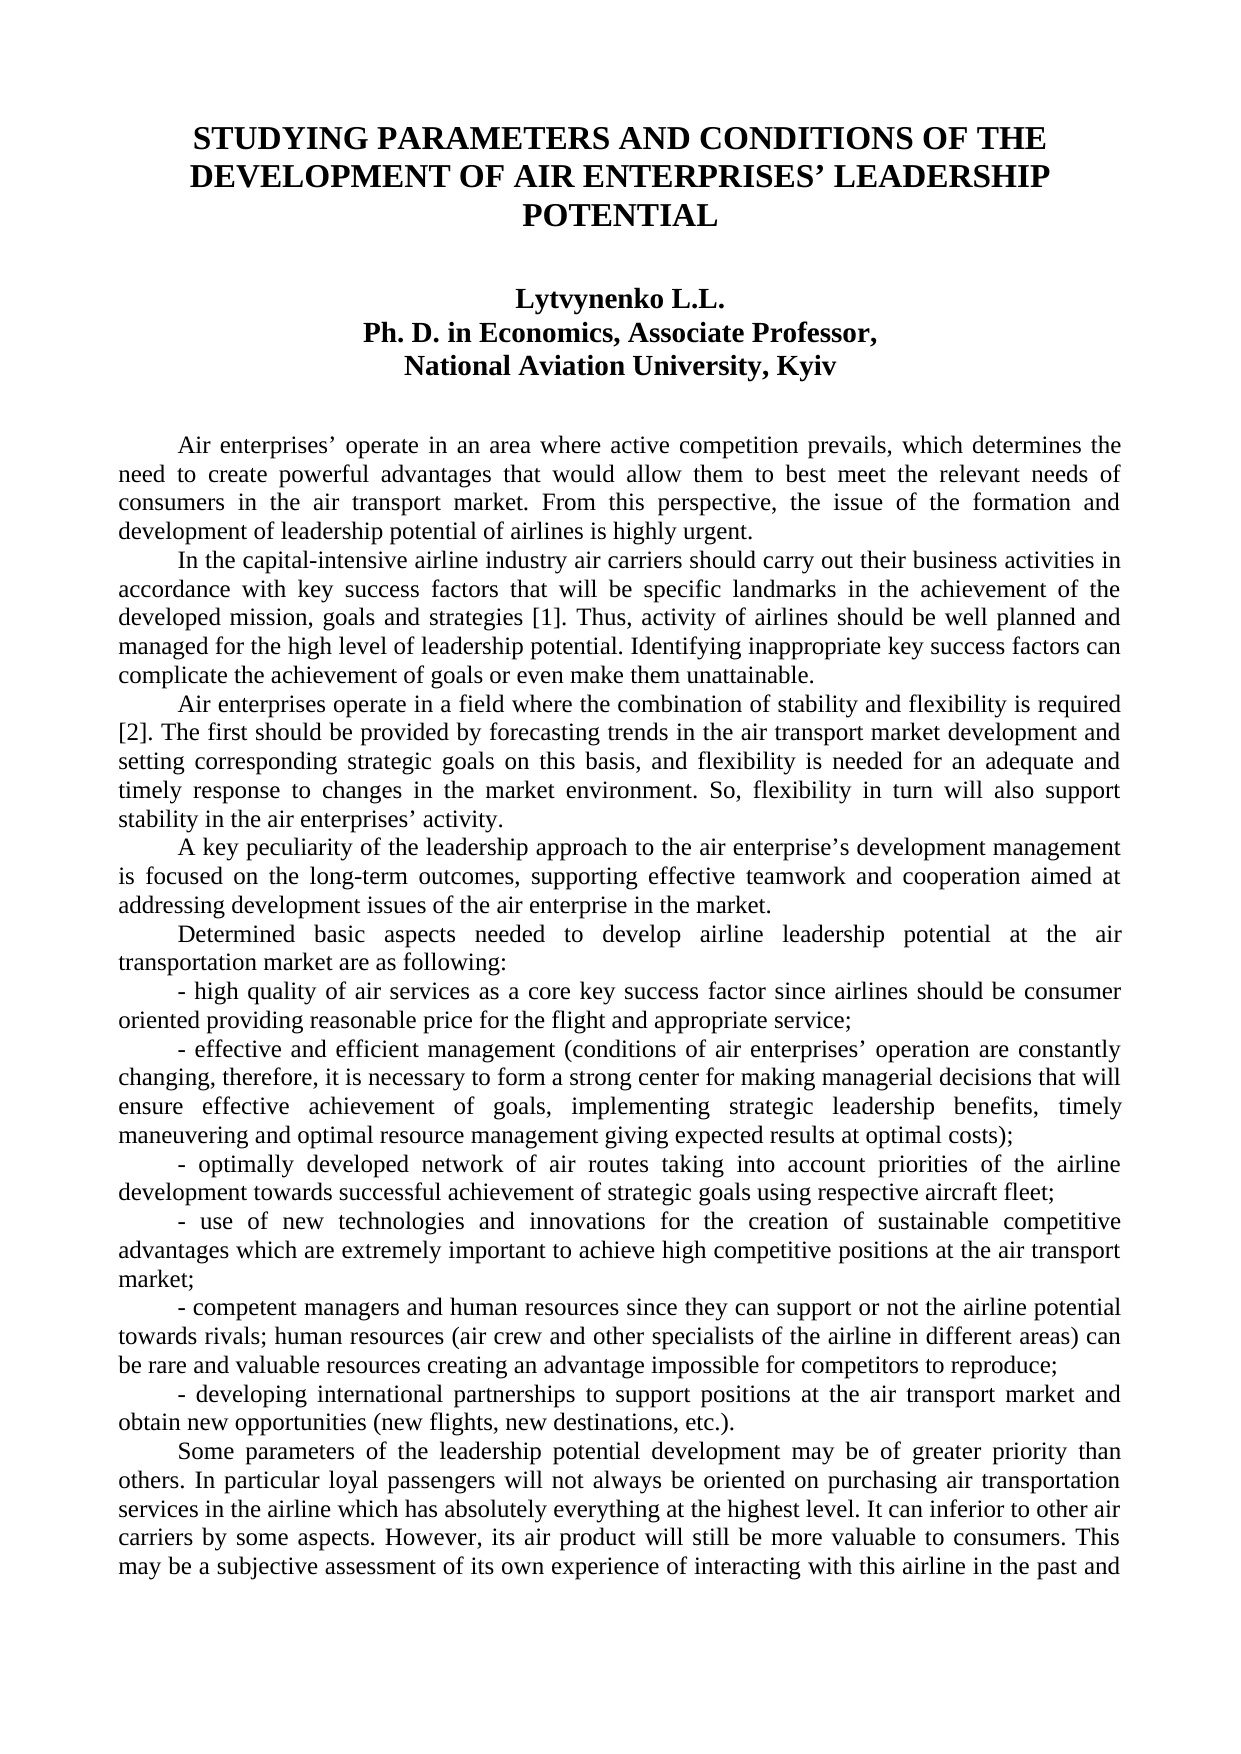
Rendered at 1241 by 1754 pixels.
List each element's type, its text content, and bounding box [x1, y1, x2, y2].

text - developing international partnerships to support positions at the air transport market and obtain new opportunities (new flights, new destinations, etc.). [118, 1379, 1122, 1436]
text In the capital-intensive airline industry air carriers should carry out their business activities in accordance with key success factors that will be specific landmarks in the achievement of the developed mission, goals and strategies [1]. Thus, activity of airlines should be well planned and managed for the high level of leadership potential. Identifying inappropriate key success factors can complicate the achievement of goals or even make them unattainable. [118, 545, 1122, 689]
text - effective and efficient management (conditions of air enterprises’ operation are constantly changing, therefore, it is necessary to form a strong center for making managerial decisions that will ensure effective achievement of goals, implementing strategic leadership benefits, timely maneuvering and optimal resource management giving expected results at optimal costs); [118, 1034, 1122, 1149]
text Air enterprises operate in a field where the combination of stability and flexibility is required [2]. The first should be provided by forecasting trends in the air transport market development and setting corresponding strategic goals on this basis, and flexibility is needed for an adequate and timely response to changes in the market environment. So, flexibility in turn will also support stability in the air enterprises’ activity. [118, 689, 1122, 832]
text A key peculiarity of the leadership approach to the air enterprise’s development management is focused on the long-term outcomes, supporting effective teamwork and cooperation aimed at addressing development issues of the air enterprise in the market. [118, 832, 1122, 919]
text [118, 1436, 1122, 1580]
text - competent managers and human resources since they can support or not the airline potential towards rivals; human resources (air crew and other specialists of the airline in different areas) can be rare and valuable resources creating an advantage impossible for competitors to reproduce; [118, 1292, 1122, 1379]
text National Aviation University, Kyiv [118, 348, 1122, 382]
text Air enterprises’ operate in an area where active competition prevails, which determines the need to create powerful advantages that would allow them to best meet the relevant needs of consumers in the air transport market. From this perspective, the issue of the formation and development of leadership potential of airlines is highly urgent. [118, 430, 1122, 545]
text - high quality of air services as a core key success factor since airlines should be consumer oriented providing reasonable price for the flight and appropriate service; [118, 976, 1122, 1034]
text Lytvynenko L.L. [118, 281, 1122, 315]
text - use of new technologies and innovations for the creation of sustainable competitive advantages which are extremely important to achieve high competitive positions at the air transport market; [118, 1206, 1122, 1292]
text Determined basic aspects needed to develop airline leadership potential at the air transportation market are as following: [118, 919, 1122, 976]
text - optimally developed network of air routes taking into account priorities of the airline development towards successful achievement of strategic goals using respective aircraft fleet; [118, 1149, 1122, 1206]
text Ph. D. in Economics, Associate Professor, [118, 315, 1122, 348]
text STUDYING PARAMETERS AND CONDITIONS OF THE DEVELOPMENT OF AIR ENTERPRISES’ LEADERSHIP POTENTIAL [118, 118, 1122, 233]
